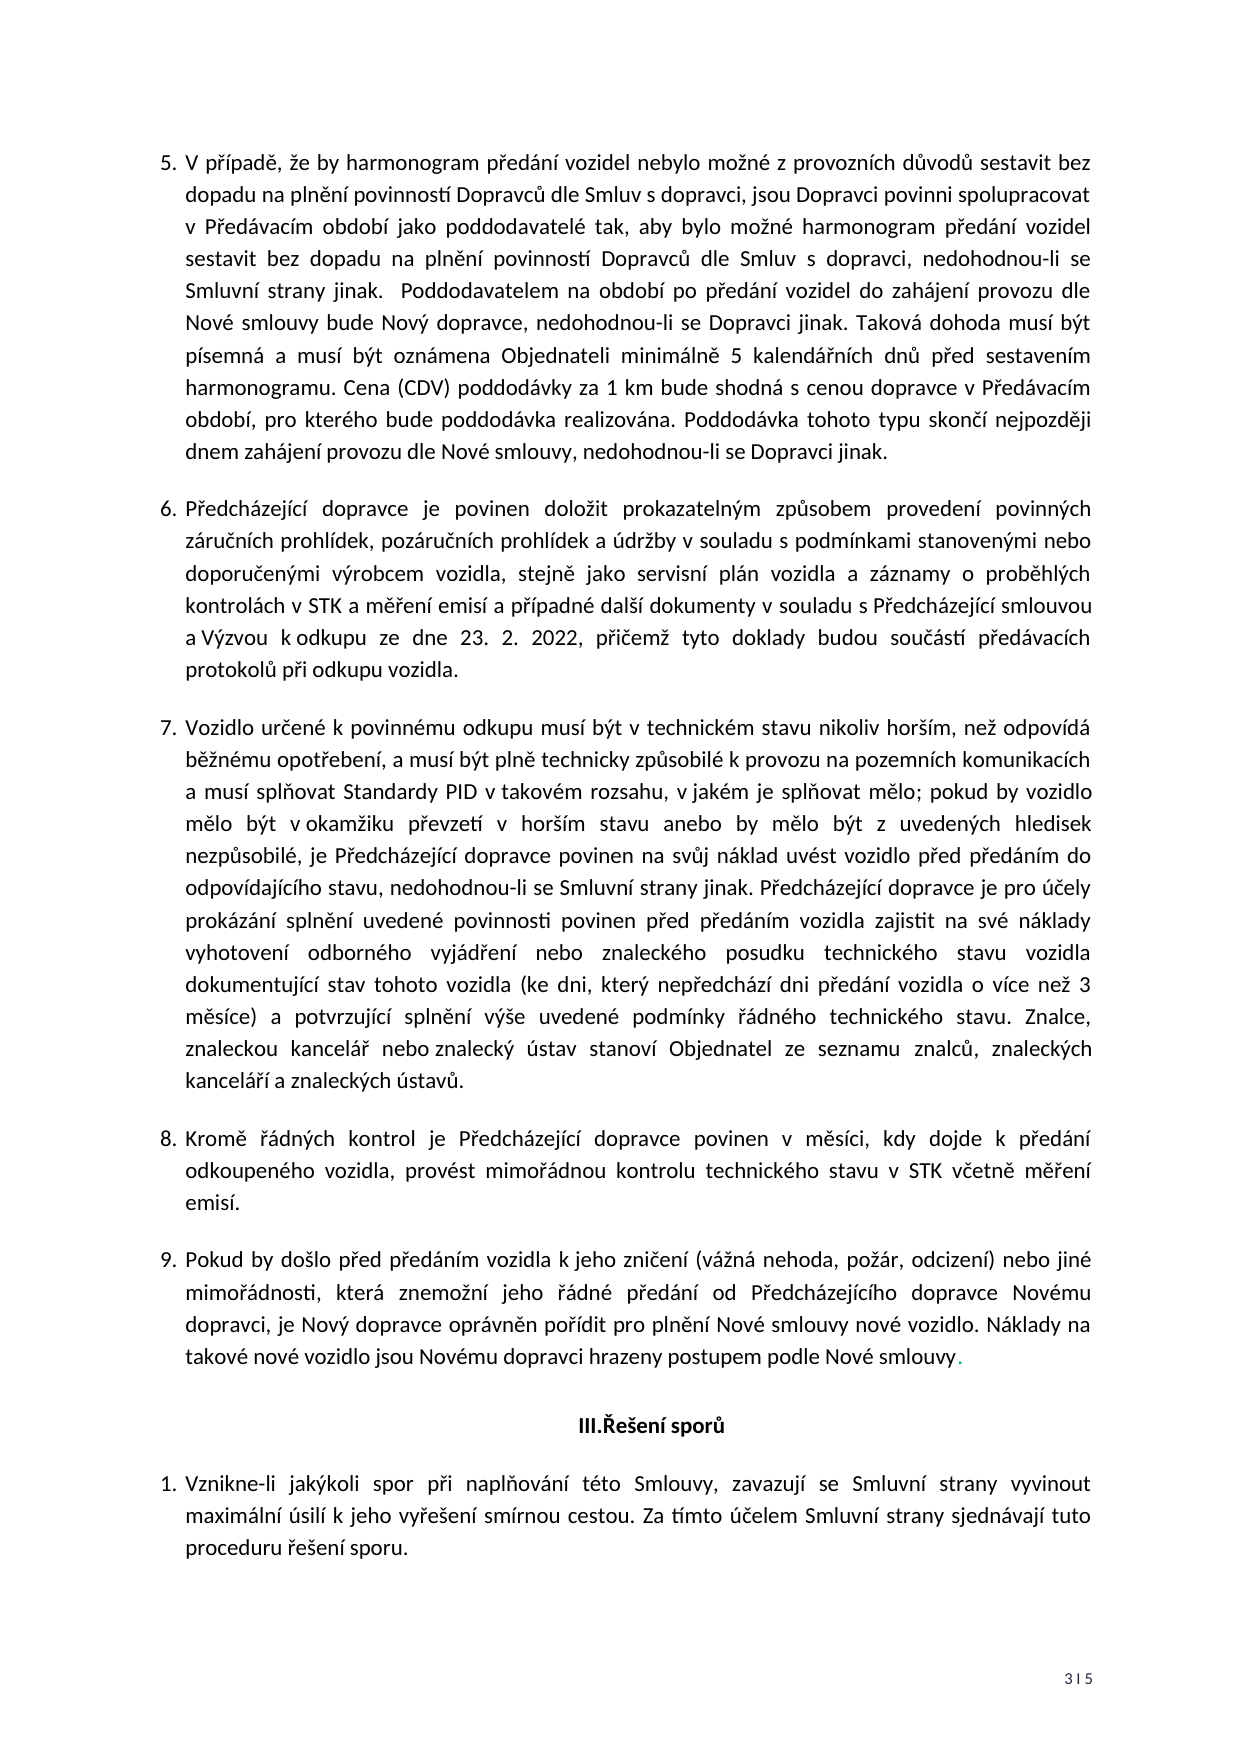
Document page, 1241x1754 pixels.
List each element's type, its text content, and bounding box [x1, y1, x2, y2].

text Předcházející dopravce je povinen doložit prokazatelným způsobem provedení povinných záručních prohlídek, pozáručních prohlídek a údržby v souladu s podmínkami stanovenými nebo doporučenými výrobcem vozidla, stejně jako servisní plán vozidla a záznamy o proběhlých kontrolách v STK a měření emisí a případné další dokumenty v souladu s Předcházející smlouvou a Výzvou k odkupu ze dne 23. 2. 2022, přičemž tyto doklady budou součástí předávacích protokolů při odkupu vozidla. [177, 494, 1093, 683]
text Vozidlo určené k povinnému odkupu musí být v technickém stavu nikoliv horším, než odpovídá běžnému opotřebení, a musí být plně technicky způsobilé k provozu na pozemních komunikacích a musí splňovat Standardy PID v takovém rozsahu, v jakém je splňovat mělo; pokud by vozidlo mělo být v okamžiku převzetí v horším stavu anebo by mělo být z uvedených hledisek nezpůsobilé, je Předcházející dopravce povinen na svůj náklad uvést vozidlo před předáním do odpovídajícího stavu, nedohodnou-li se Smluvní strany jinak. Předcházející dopravce je pro účely prokázání splnění uvedené povinnosti povinen před předáním vozidla zajistit na své náklady vyhotovení odborného vyjádření nebo znaleckého posudku technického stavu vozidla dokumentující stav tohoto vozidla (ke dni, který nepředchází dni předání vozidla o více než 3 měsíce) a potvrzující splnění výše uvedené podmínky řádného technického stavu. Znalce, znaleckou kancelář nebo znalecký ústav stanoví Objednatel ze seznamu znalců, znaleckých kanceláří a znaleckých ústavů. [177, 713, 1093, 1095]
list Vznikne-li jakýkoli spor při naplňování této Smlouvy, zavazují se Smluvní strany vyvinout maximální úsilí k jeho vyřešení smírnou cestou. Za tímto účelem Smluvní strany sjednávají tuto proceduru řešení sporu. [177, 1469, 1093, 1561]
text Kromě řádných kontrol je Předcházející dopravce povinen v měsíci, kdy dojde k předání odkoupeného vozidla, provést mimořádnou kontrolu technického stavu v STK včetně měření emisí. [177, 1124, 1093, 1216]
text Pokud by došlo před předáním vozidla k jeho zničení (vážná nehoda, požár, odcizení) nebo jiné mimořádnosti, která znemožní jeho řádné předání od Předcházejícího dopravce Novému dopravci, je Nový dopravce oprávněn pořídit pro plnění Nové smlouvy nové vozidlo. Náklady na takové nové vozidlo jsou Novému dopravci hrazeny postupem podle Nové smlouvy. [177, 1245, 1093, 1370]
text V případě, že by harmonogram předání vozidel nebylo možné z provozních důvodů sestavit bez dopadu na plnění povinností Dopravců dle Smluv s dopravci, jsou Dopravci povinni spolupracovat v Předávacím období jako poddodavatelé tak, aby bylo možné harmonogram předání vozidel sestavit bez dopadu na plnění povinností Dopravců dle Smluv s dopravci, nedohodnou-li se Smluvní strany jinak. Poddodavatelem na období po předání vozidel do zahájení provozu dle Nové smlouvy bude Nový dopravce, nedohodnou-li se Dopravci jinak. Taková dohoda musí být písemná a musí být oznámena Objednateli minimálně 5 kalendářních dnů před sestavením harmonogramu. Cena (CDV) poddodávky za 1 km bude shodná s cenou dopravce v Předávacím období, pro kterého bude poddodávka realizována. Poddodávka tohoto typu skončí nejpozději dnem zahájení provozu dle Nové smlouvy, nedohodnou-li se Dopravci jinak. [177, 148, 1093, 465]
text Řešení sporů [223, 1412, 1093, 1440]
